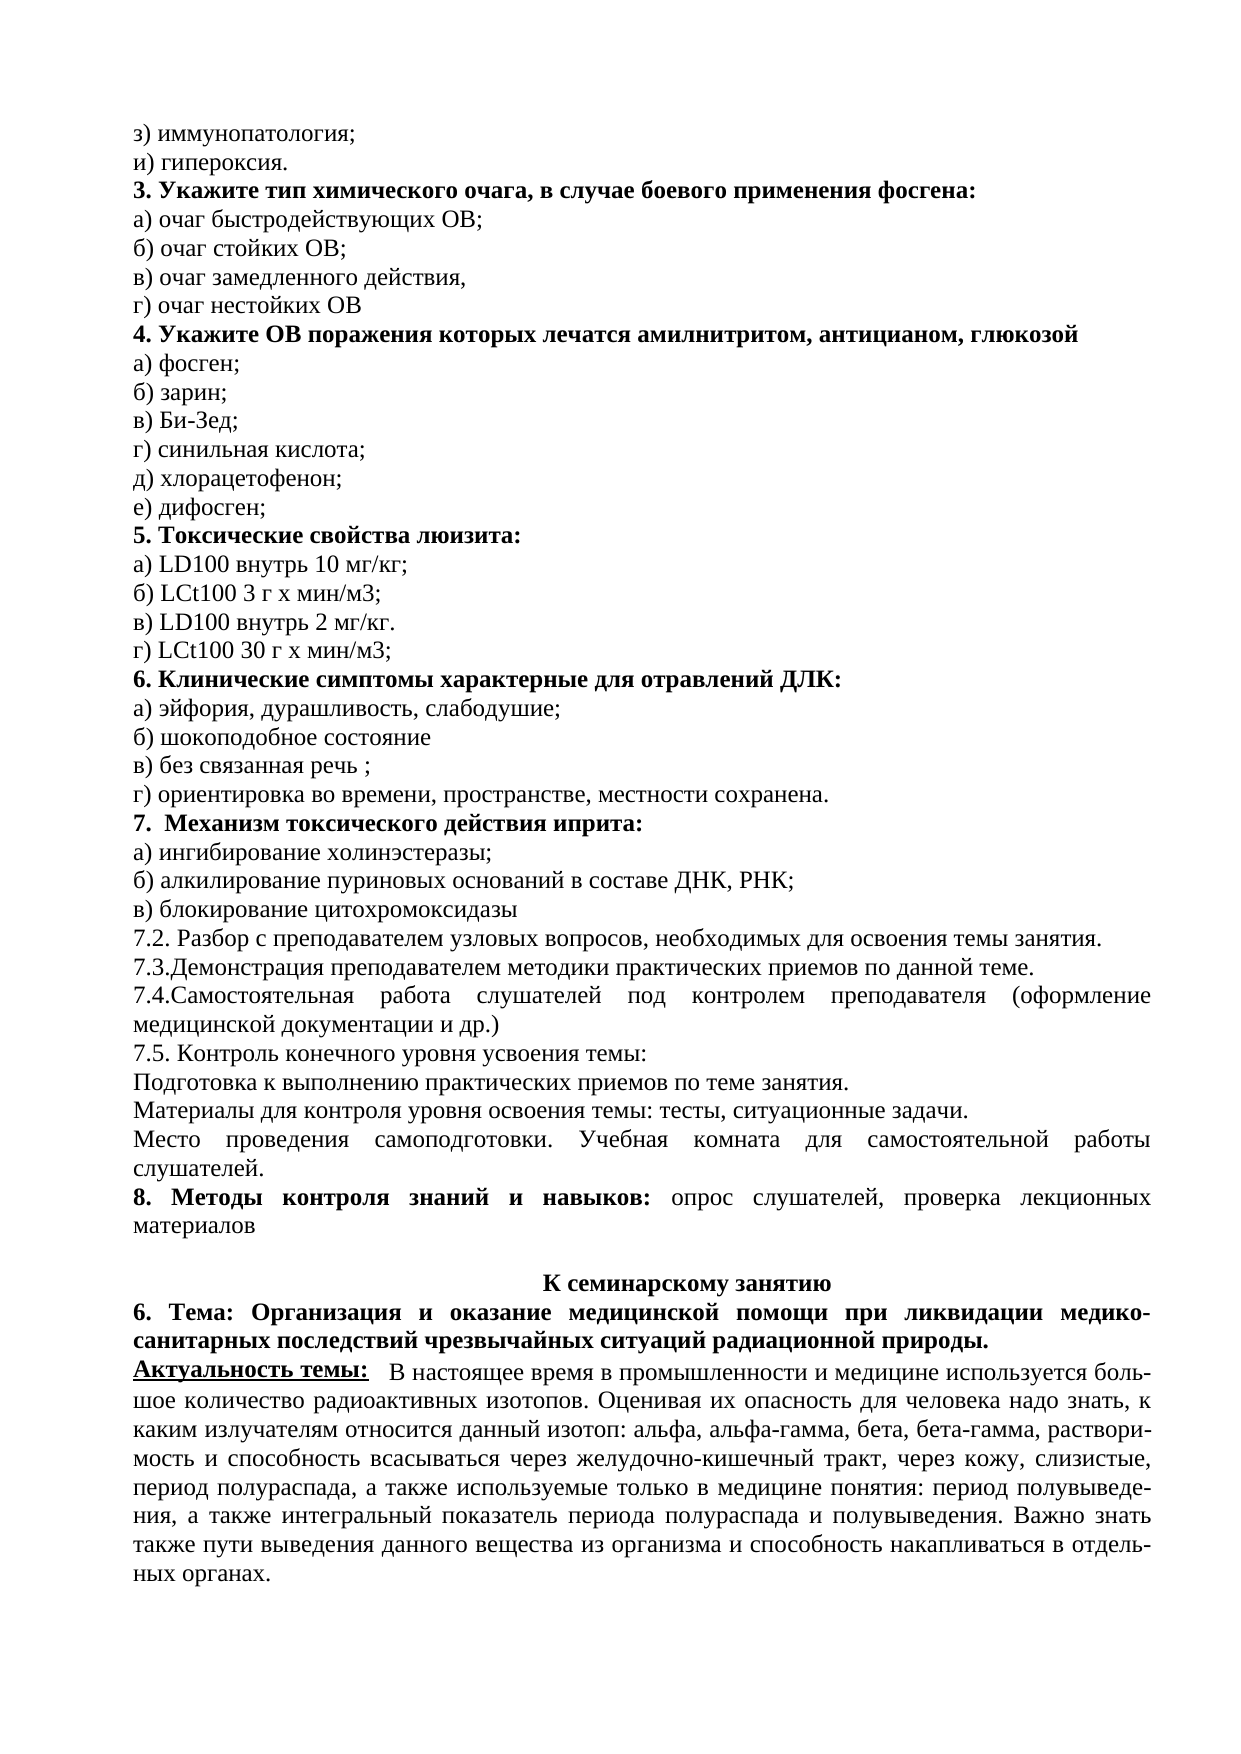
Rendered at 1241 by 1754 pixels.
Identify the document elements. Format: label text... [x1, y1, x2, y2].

text а) фосген; [133, 348, 1152, 377]
text и) гипероксия. [133, 147, 1152, 176]
text б) LCt100 3 г х мин/м3; [133, 578, 1152, 607]
text д) хлорацетофенон; [133, 463, 1152, 492]
text г) синильная кислота; [133, 434, 1152, 463]
text а) ингибирование холинэстеразы; [133, 837, 1152, 866]
text а) очаг быстродействующих ОВ; [133, 204, 1152, 233]
text 8. Методы контроля знаний и навыков: опрос слушателей, проверка лекционных материалов [133, 1182, 1152, 1239]
text г) LCt100 30 г х мин/м3; [133, 636, 1152, 664]
text 5. Токсические свойства люизита: [133, 521, 1152, 549]
text з) иммунопатология; [133, 118, 1152, 147]
text Место проведения самоподготовки. Учебная комната для самостоятельной работы слушателей. [133, 1124, 1152, 1182]
list К семинарскому занятию [222, 1268, 1152, 1297]
text Подготовка к выполнению практических приемов по теме занятия. [133, 1067, 1152, 1096]
text 6. Клинические симптомы характерные для отравлений ДЛК: [133, 664, 1152, 693]
text 4. Укажите ОВ поражения которых лечатся амилнитритом, антицианом, глюкозой [133, 319, 1152, 348]
text в) очаг замедленного действия, [133, 262, 1152, 291]
text 3. Укажите тип химического очага, в случае боевого применения фосгена: [133, 176, 1152, 204]
text 6. Тема: Организация и оказание медицинской помощи при ликвидации медико-санитарных последствий чрезвычайных ситуаций радиационной природы. [133, 1297, 1152, 1354]
text Материалы для контроля уровня освоения темы: тесты, ситуационные задачи. [133, 1096, 1152, 1124]
text Актуальность темы: В настоящее время в промышленности и медицине используется большое количество радиоактивных изотопов. Оценивая их опасность для человека надо знать, к каким излучателям относится данный изотоп: альфа, альфа-гамма, бета, бета-гамма, растворимость и способность всасываться через желудочно-кишечный тракт, через кожу, слизистые, период полураспада, а также используемые только в медицине понятия: период полувыведения, а также интегральный показатель периода полураспада и полувыведения. Важно знать также пути выведения данного вещества из организма и способность накапливаться в отдельных органах. [133, 1354, 1152, 1587]
text а) эйфория, дурашливость, слабодушие; [133, 693, 1152, 722]
text б) алкилирование пуриновых оснований в составе ДНК, РНК; [133, 866, 1152, 894]
text б) зарин; [133, 377, 1152, 406]
text 7. Механизм токсического действия иприта: [133, 808, 1152, 837]
text г) ориентировка во времени, пространстве, местности сохранена. [133, 779, 1152, 808]
text 7.2. Разбор с преподавателем узловых вопросов, необходимых для освоения темы занятия. [133, 923, 1152, 952]
text б) очаг стойких ОВ; [133, 233, 1152, 262]
text в) LD100 внутрь 2 мг/кг. [133, 607, 1152, 636]
text г) очаг нестойких ОВ [133, 291, 1152, 319]
text б) шокоподобное состояние [133, 722, 1152, 751]
text в) без связанная речь ; [133, 751, 1152, 779]
text в) блокирование цитохромоксидазы [133, 894, 1152, 923]
text 7.4.Самостоятельная работа слушателей под контролем преподавателя (оформление медицинской документации и др.) [133, 981, 1152, 1038]
text а) LD100 внутрь 10 мг/кг; [133, 549, 1152, 578]
text е) дифосген; [133, 492, 1152, 521]
text 7.3.Демонстрация преподавателем методики практических приемов по данной теме. [133, 952, 1152, 981]
text в) Би-Зед; [133, 406, 1152, 434]
text 7.5. Контроль конечного уровня усвоения темы: [133, 1038, 1152, 1067]
